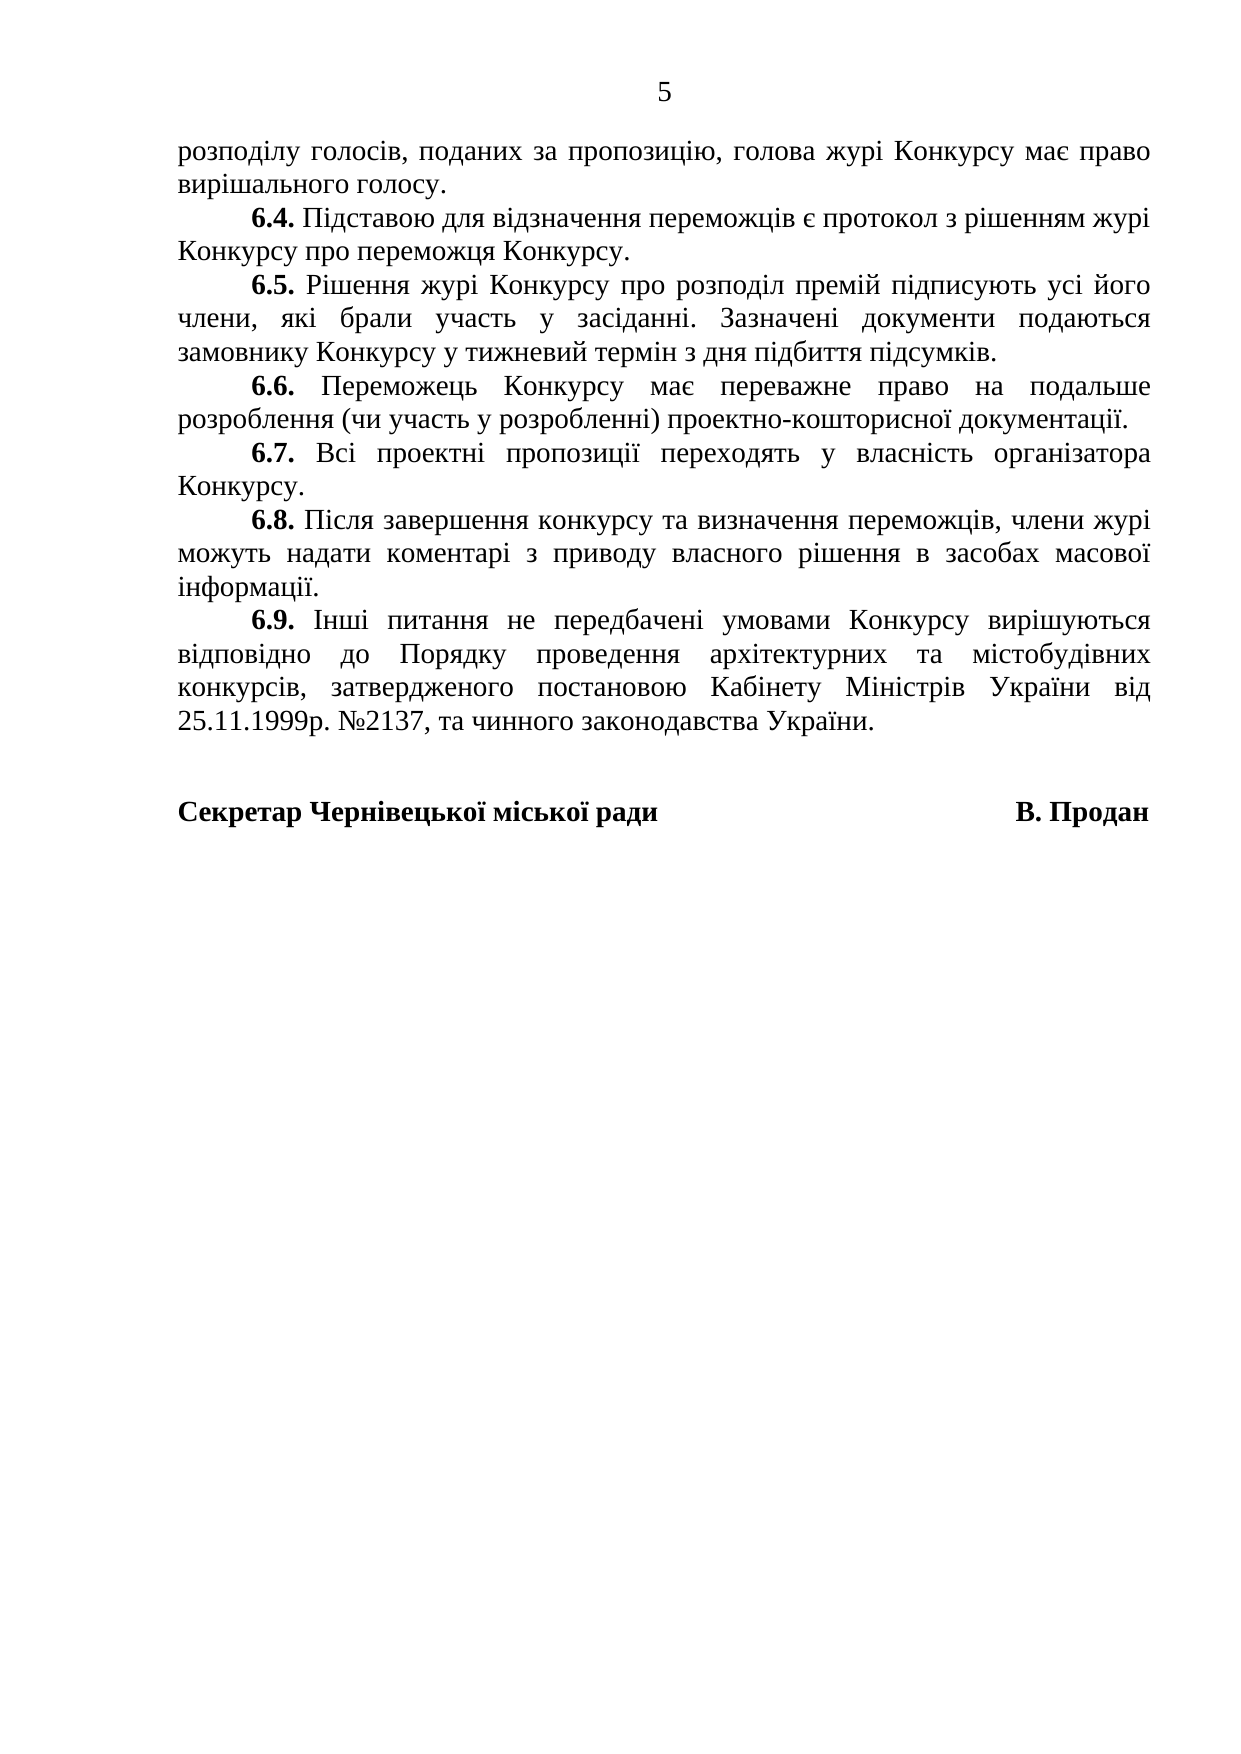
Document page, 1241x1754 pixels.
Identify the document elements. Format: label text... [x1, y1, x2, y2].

text 6.5. Рішення журі Конкурсу про розподіл премій підписують усі його члени, які брали участь у засіданні. Зазначені документи подаються замовнику Конкурсу у тижневий термін з дня підбиття підсумків. [177, 267, 1152, 368]
text 6.8. Після завершення конкурсу та визначення переможців, члени журі можуть надати коментарі з приводу власного рішення в засобах масової інформації. [177, 502, 1152, 602]
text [177, 133, 1152, 200]
text 6.7. Всі проектні пропозиції переходять у власність організатора Конкурсу. [177, 435, 1152, 502]
text 6.4. Підставою для відзначення переможців є протокол з рішенням журі Конкурсу про переможця Конкурсу. [177, 200, 1152, 267]
text Секретар Чернівецької міської ради В. Продан [177, 794, 1152, 828]
text 6.6. Переможець Конкурсу має переважне право на подальше розроблення (чи участь у розробленні) проектно-кошторисної документації. [177, 368, 1152, 435]
text 6.9. Інші питання не передбачені умовами Конкурсу вирішуються відповідно до Порядку проведення архітектурних та містобудівних конкурсів, затвердженого постановою Кабінету Міністрів України від 25.11.1999р. №2137, та чинного законодавства України. [177, 602, 1152, 737]
